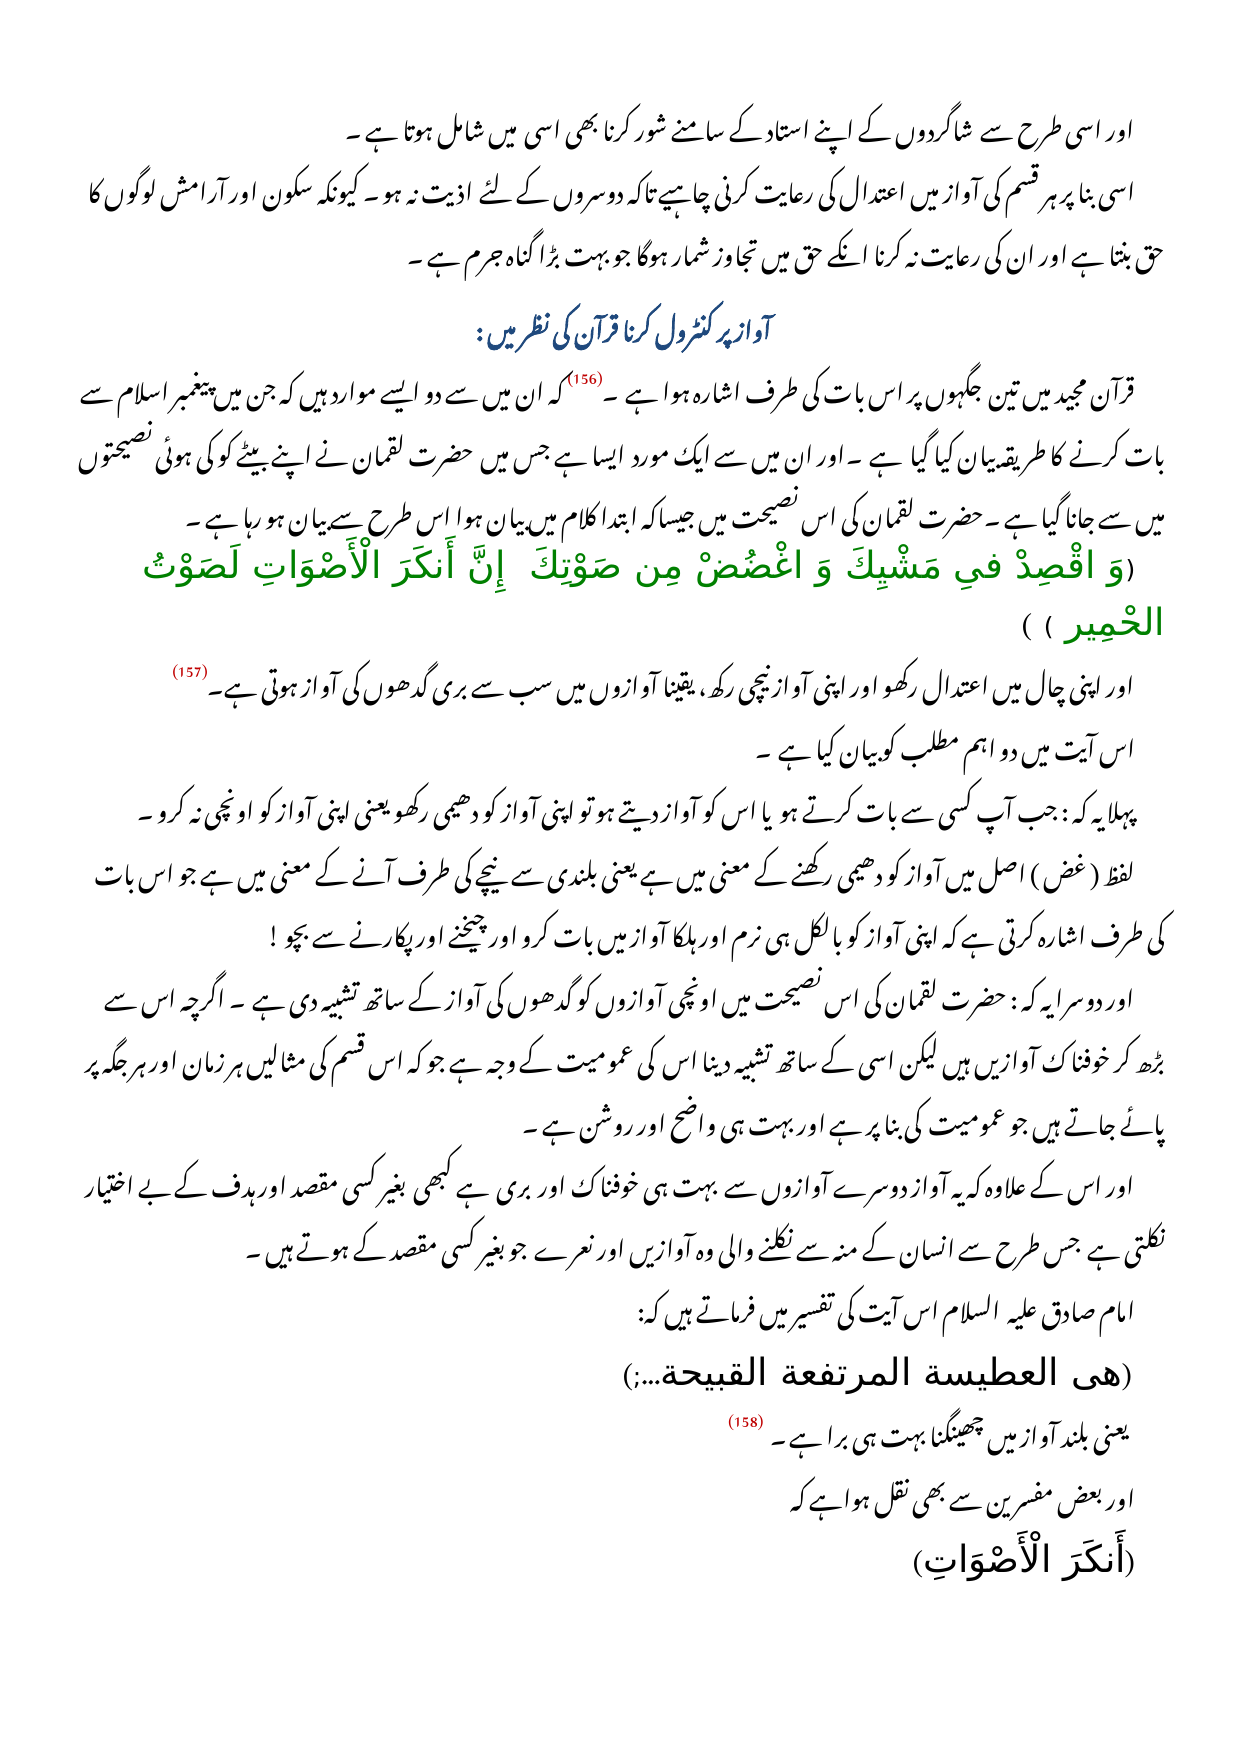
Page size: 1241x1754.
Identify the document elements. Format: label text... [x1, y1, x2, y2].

text (أَنكَرَ الْأَصْوَاتِ) [75, 1525, 1165, 1587]
text اور اپنی چال میں اعتدال رکھو اور اپنی آواز نیچی رکھ، یقینا آوازوں میں سب سے بری گدھوں کی آواز ہوتی ہے۔(157) [75, 650, 1165, 712]
text اور دوسرا یہ کہ : حضرت لقمان کی اس نصیحت میں اونچی آوازوں کو گدھوں کی آواز کے ساتھ تشبیہ دی ہے ۔ اگرچہ اس سے بڑھ کر خوفناک آوازیں ہیں لیکن اسی کے ساتھ تشبیہ دینا اس کی عمومیت کے وجہ ہے جو کہ اس قسم کی مثالیں ہر زمان اور ہر جگہ پر پا‏‏‏ئے جاتے ہیں جو عمومیت کی بنا پر ہے اور بہت ہی واضح اور روشن ہے ۔ [75, 962, 1165, 1150]
subtitle آواز پر کنٹرول کرنا قرآن کی نظر میں : [75, 294, 1165, 356]
text اور اسی طرح سے شاگردوں کے اپنے استاد کے سامنے شور کرنا بھی اسی میں شامل ہوتا ہے ۔ [75, 94, 1165, 156]
text اور اس کے علاوہ کہ یہ آواز دوسرے آوازوں سے بہت ہی خوفناک اور بری ہے کبھی بغیر کسی مقصد اور ہدف کے بے اختیار نکلتی ہے جس طرح سے انسان کے منہ سے نکلنے والی وہ آوازیں اور نعرے جو بغیر کسی مقصد کے ہوتے ہیں ۔ [75, 1150, 1165, 1275]
text اسی بنا پر ہر قسم کی آواز میں اعتدال کی رعایت کرنی چاہیے تاکہ دوسروں کے لئے اذیت نہ ہو ۔ کیونکہ سکون اور آرامش لوگوں کا حق بنتا ہے اور ان کی رعایت نہ کرنا انکے حق میں تجاوز شمار ہوگا جو بہت بڑا گناہ جرم ہے ۔ [75, 156, 1165, 281]
text پہلا یہ کہ : جب آپ کسی سے بات کرتے ہو یا اس کو آواز دیتے ہو تو اپنی آواز کو دھیمی رکھو یعنی اپنی آواز کو اونچی نہ کرو ۔ [75, 775, 1165, 837]
text لفظ ( غض ) اصل میں آواز کو دھیمی رکھنے کے معنی میں ہے یعنی بلندی سے نیچے کی طرف آنے کے معنی میں ہے جو اس بات کی طرف اشارہ کرتی ہے کہ اپنی آواز کو بالکل ہی نرم اور ہلکا آواز میں بات کرو اور چیخنے اور پکارنے سے بچو ! [75, 837, 1165, 962]
text یعنی بلند آواز میں چھینگنا بہت ہی برا ہے ۔ (158)‏‏‏ [75, 1400, 1165, 1462]
text اس آیت میں دو اہم مطلب کو بیان کیا ہے ۔ [75, 712, 1165, 775]
text قرآن مجید میں تین جگہوں پر اس بات کی طرف اشارہ ہوا ہے ۔(156) کہ ان میں سے دو ایسے موارد ہیں کہ جن میں پیغمبر اسلام سے بات کرنے کا طریقہ بیان کیا گیا ہے ۔اور ان میں سے ایک مورد ایسا ہے جس میں حضرت لقمان نے اپنے بیٹے کو کی ہو‏‏‏‏‏‏ئی نصیحتوں میں سے جانا گیا ہے ۔حضرت لقمان کی اس نصیحت میں جیساکہ ابتدا کلام میں بیان ہوا اس طرح سے بیان ہو رہا ہے ۔ [75, 356, 1165, 544]
text (وَ اقْصِدْ فىِ مَشْيِكَ وَ اغْضُضْ مِن صَوْتِكَ إِنَّ أَنكَرَ الْأَصْوَاتِ لَصَوْتُ الحْمِير ) ) [75, 544, 1165, 650]
text اور بعض مفسرین سے بھی نقل ہواہے کہ [75, 1462, 1165, 1525]
text امام صادق علیہ السلام اس آیت کی تفسیر میں فرماتے ہیں کہ: [75, 1275, 1165, 1337]
text (هی العطیسة المرتفعة القبیحة...;) [75, 1337, 1165, 1400]
